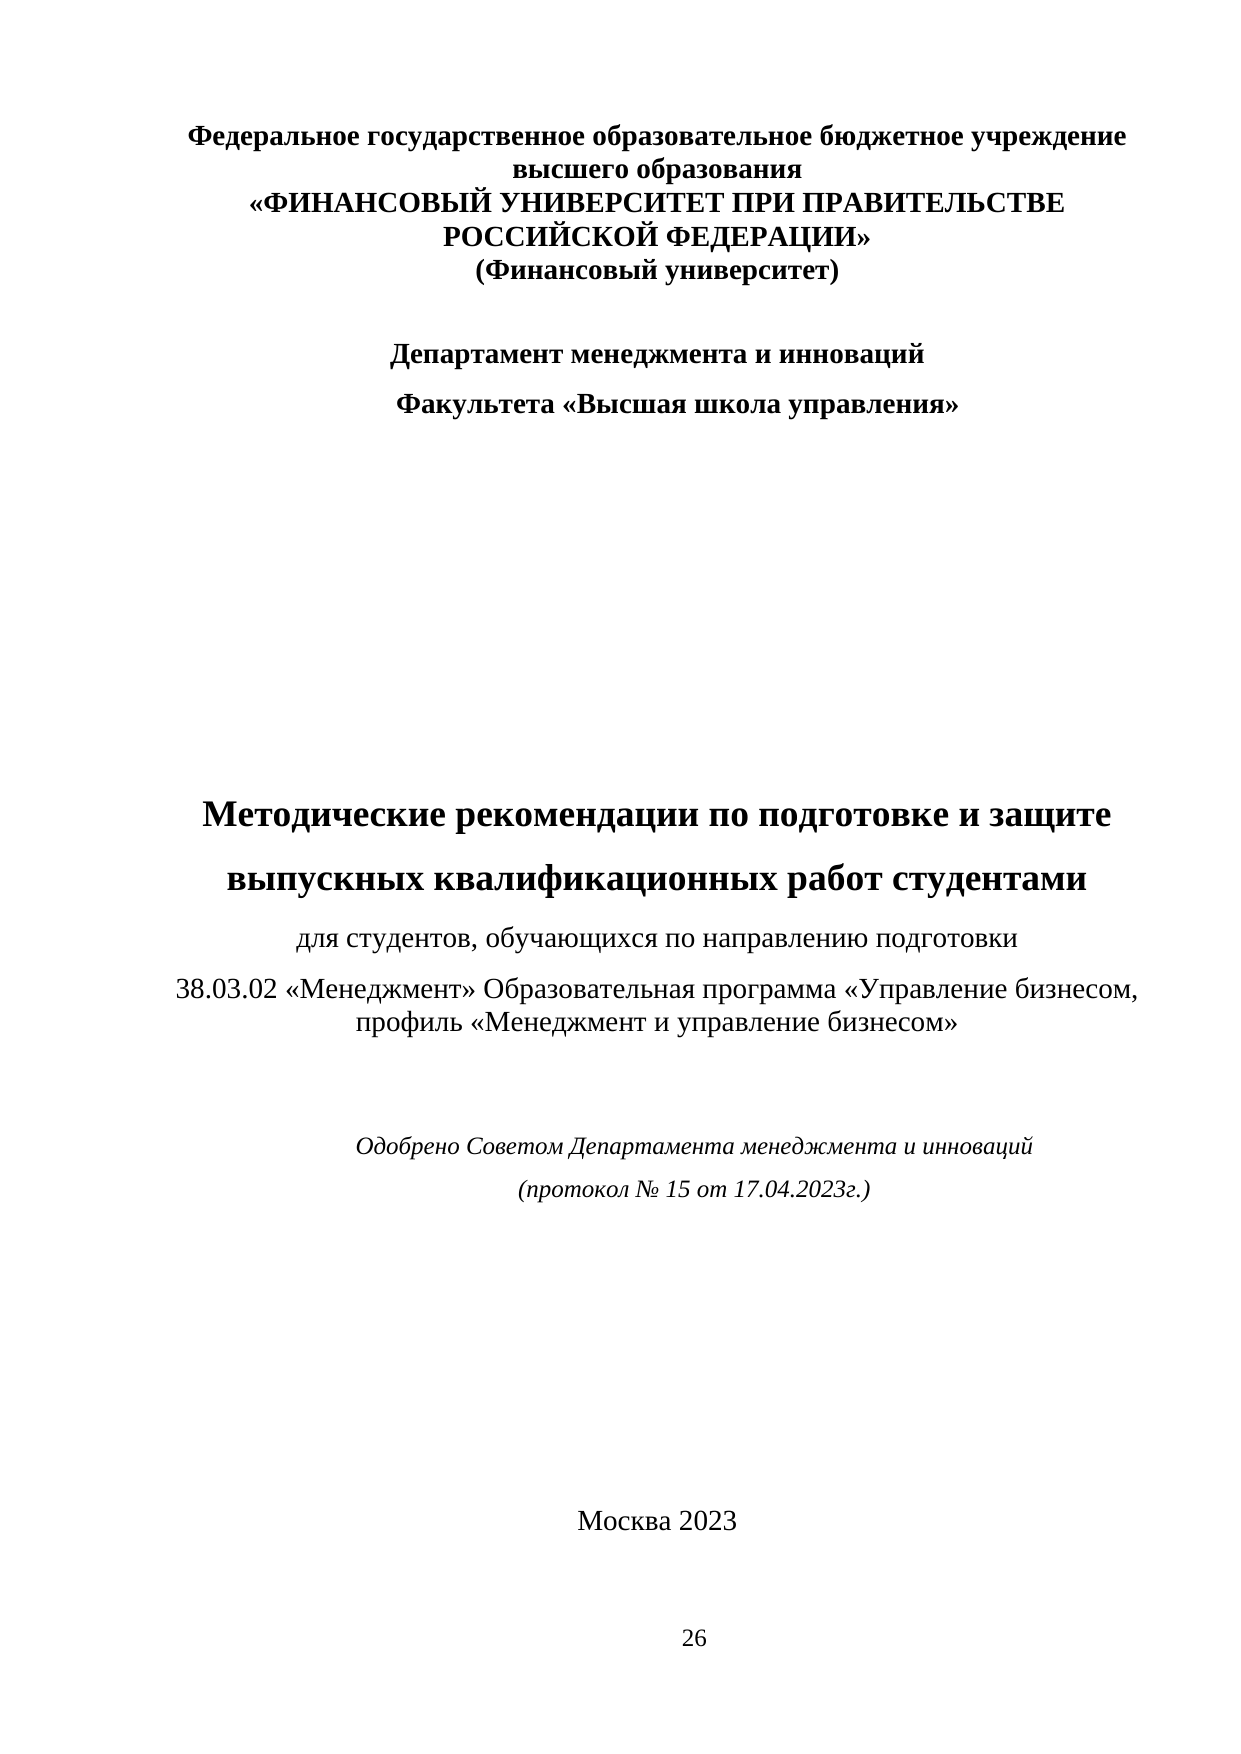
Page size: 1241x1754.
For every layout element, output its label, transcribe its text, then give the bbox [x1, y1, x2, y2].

text высшего образования [162, 152, 1152, 185]
text РОССИЙСКОЙ ФЕДЕРАЦИИ» [162, 219, 1152, 252]
text Одобрено Советом Департамента менеджмента и инноваций [162, 1131, 1152, 1160]
text Федеральное государственное образовательное бюджетное учреждение [162, 118, 1152, 152]
text (протокол № 15 от 17.04.2023г.) [162, 1174, 1152, 1203]
text для студентов, обучающихся по направлению подготовки [162, 920, 1152, 954]
text «ФИНАНСОВЫЙ УНИВЕРСИТЕТ ПРИ ПРАВИТЕЛЬСТВЕ [162, 185, 1152, 219]
text 38.03.02 «Менеджмент» Образовательная программа «Управление бизнесом, профиль «Менеджмент и управление бизнесом» [162, 971, 1152, 1038]
text Методические рекомендации по подготовке и защите выпускных квалификационных работ студентами [162, 791, 1152, 899]
text Департамент менеджмента и инноваций [162, 336, 1152, 370]
text Факультета «Высшая школа управления» [162, 386, 1152, 420]
text Москва 2023 [162, 1503, 1152, 1536]
text (Финансовый университет) [162, 252, 1152, 286]
